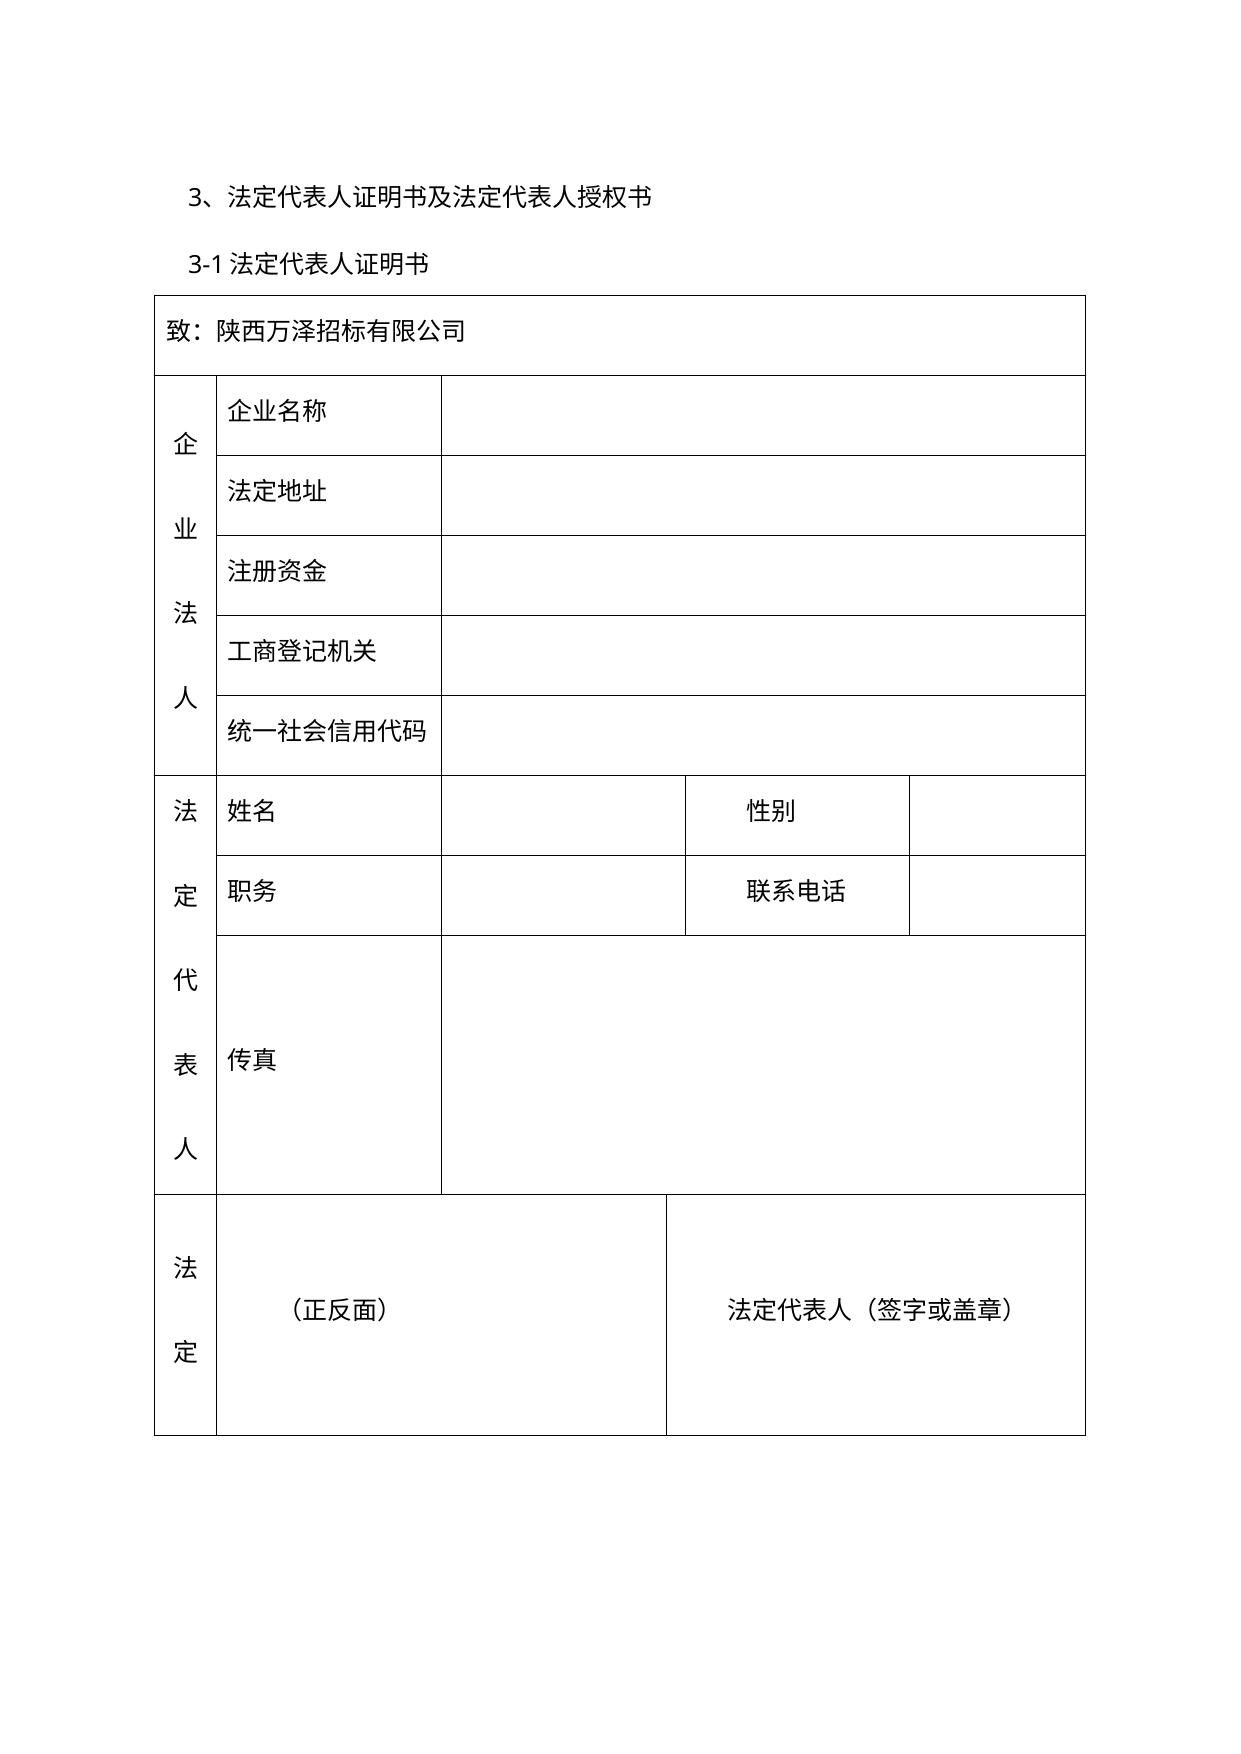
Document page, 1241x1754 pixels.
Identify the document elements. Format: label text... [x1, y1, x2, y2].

table_cell [442, 456, 1085, 535]
table_cell [442, 936, 1085, 1194]
text 3-1法定代表人证明书 [188, 229, 1052, 295]
table_cell [442, 376, 1085, 455]
table_cell 职务 [217, 856, 441, 935]
table_cell 传真 [217, 936, 441, 1194]
table_cell 联系电话 [686, 856, 909, 935]
table_cell 姓名 [217, 776, 441, 855]
table_cell [910, 856, 1085, 935]
table_cell 性别 [686, 776, 909, 855]
table_cell 工商登记机关 [217, 616, 441, 695]
table_cell [442, 776, 685, 855]
table_cell 法定地址 [217, 456, 441, 535]
table_cell 统一社会信用代码 [217, 696, 441, 775]
text 3、法定代表人证明书及法定代表人授权书 [188, 162, 1052, 229]
table_cell 注册资金 [217, 536, 441, 615]
table_cell （正反面） [217, 1195, 666, 1435]
table_cell [910, 776, 1085, 855]
table_cell 企 业 法 人 [155, 376, 216, 775]
table_cell [442, 616, 1085, 695]
table_cell 法定代表人（签字或盖章） [667, 1195, 1085, 1435]
table_header 致：陕西万泽招标有限公司 [155, 296, 1085, 375]
table_cell [442, 696, 1085, 775]
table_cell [155, 1195, 216, 1435]
table_cell 法 定 代 表 人 [155, 776, 216, 1194]
table_cell [442, 536, 1085, 615]
table_cell 企业名称 [217, 376, 441, 455]
table_cell [442, 856, 685, 935]
